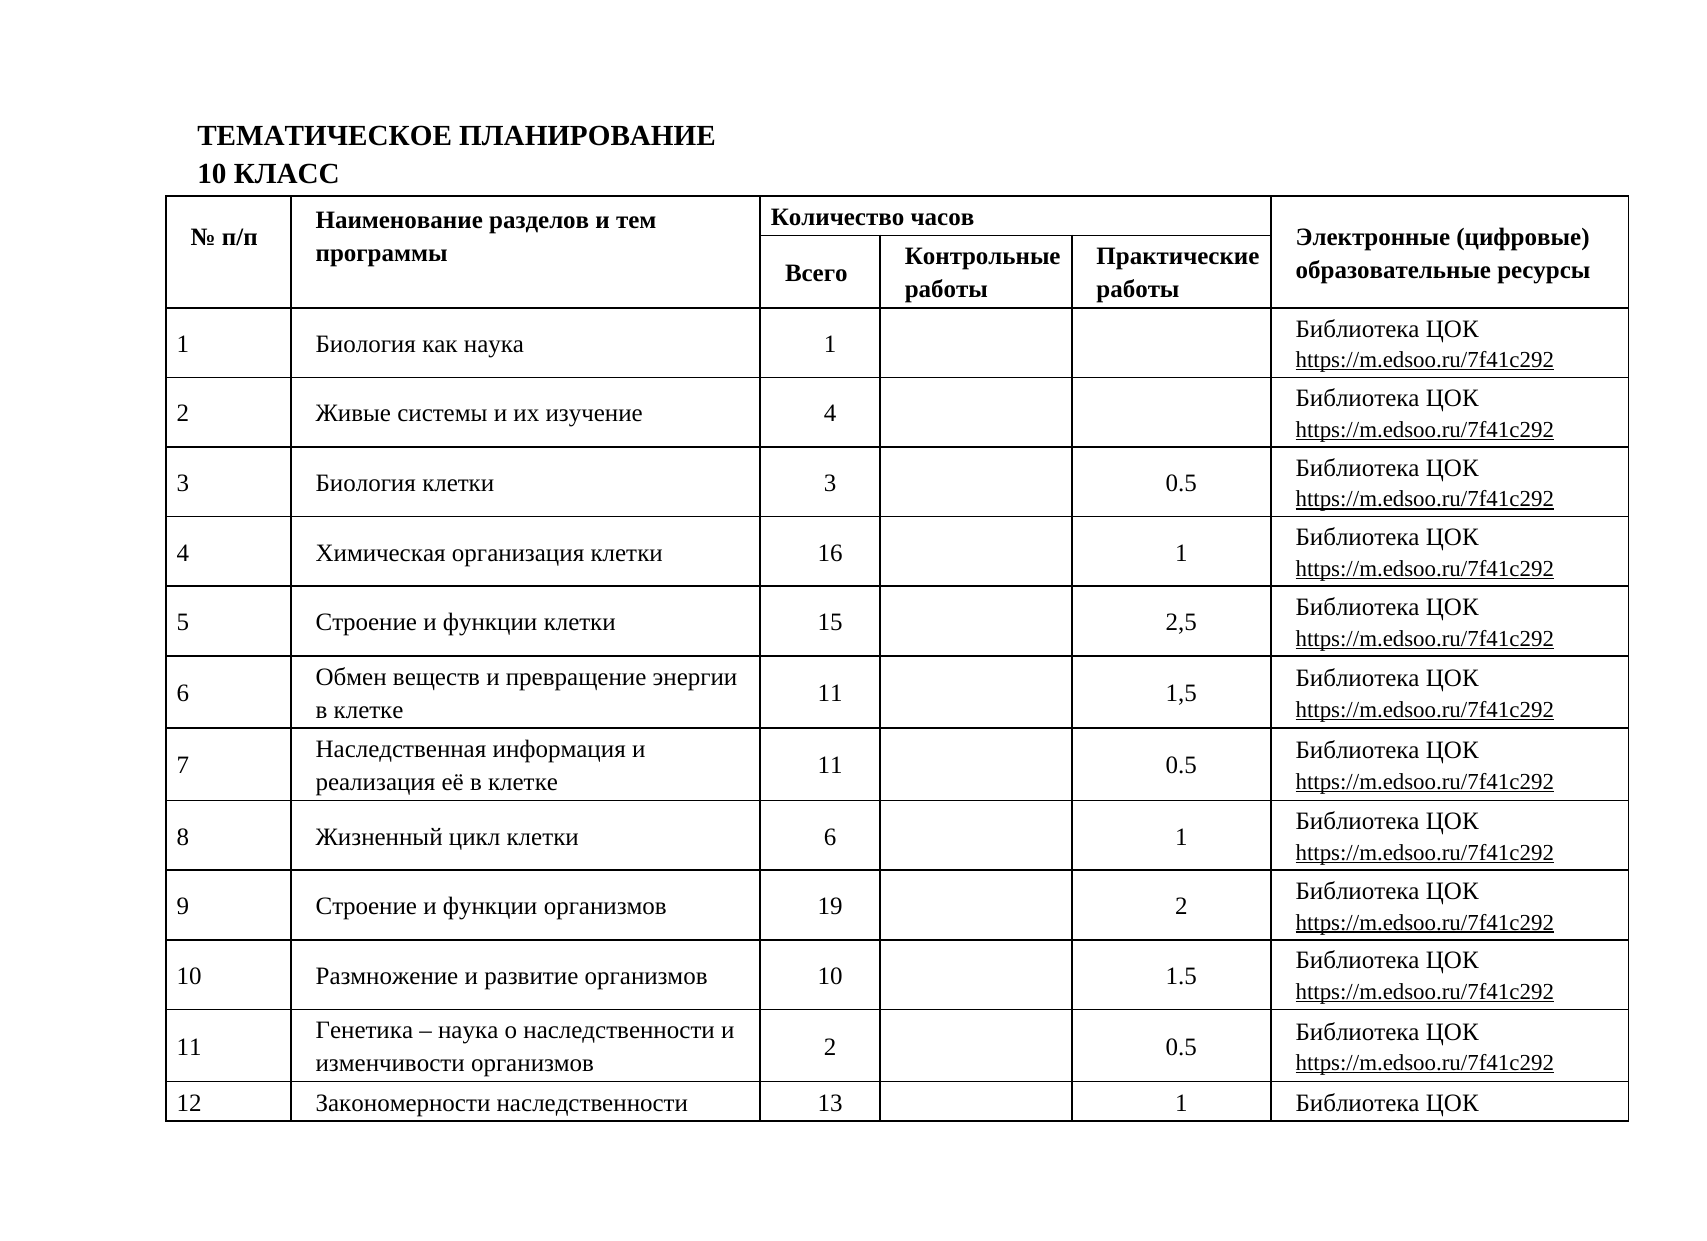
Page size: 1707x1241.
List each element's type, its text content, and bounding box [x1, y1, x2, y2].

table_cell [292, 1082, 759, 1120]
table_cell [881, 801, 1071, 869]
table_cell Наследственная информация и реализация её в клетке [292, 729, 759, 800]
table_cell [881, 309, 1071, 377]
table_cell 7 [167, 729, 290, 800]
table_cell Библиотека ЦОК https://m.edsoo.ru/7f41c292 [1272, 871, 1628, 939]
table_cell 11 [167, 1010, 290, 1081]
table_cell 1 [1073, 801, 1270, 869]
table_cell 2 [1073, 871, 1270, 939]
table_cell 9 [167, 871, 290, 939]
table_cell Библиотека ЦОК https://m.edsoo.ru/7f41c292 [1272, 517, 1628, 585]
table_cell [881, 1082, 1071, 1120]
table_cell 10 [167, 941, 290, 1008]
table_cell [1272, 1082, 1628, 1120]
text ТЕМАТИЧЕСКОЕ ПЛАНИРОВАНИЕ [190, 118, 1618, 152]
table_cell 11 [761, 657, 879, 727]
table_cell [1073, 378, 1270, 446]
table_cell 15 [761, 587, 879, 655]
table_cell Библиотека ЦОК https://m.edsoo.ru/7f41c292 [1272, 801, 1628, 869]
table_cell 5 [167, 587, 290, 655]
text 10 КЛАСС [190, 157, 1618, 190]
table_cell 1 [761, 309, 879, 377]
table_cell 6 [761, 801, 879, 869]
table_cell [1272, 1010, 1628, 1081]
table_cell Библиотека ЦОК https://m.edsoo.ru/7f41c292 [1272, 657, 1628, 727]
table_cell Всего [761, 236, 879, 307]
table_cell Библиотека ЦОК https://m.edsoo.ru/7f41c292 [1272, 448, 1628, 516]
table_cell Биология как наука [292, 309, 759, 377]
table_cell [1073, 309, 1270, 377]
table_cell Библиотека ЦОК https://m.edsoo.ru/7f41c292 [1272, 378, 1628, 446]
table_cell [881, 941, 1071, 1008]
table_header Электронные (цифровые) образовательные ресурсы [1272, 197, 1628, 307]
table_cell 6 [167, 657, 290, 727]
table_cell [881, 517, 1071, 585]
table_cell [881, 1010, 1071, 1081]
table_cell [881, 378, 1071, 446]
table_cell 0.5 [1073, 448, 1270, 516]
table_cell 8 [167, 801, 290, 869]
table_cell Генетика – наука о наследственности и изменчивости организмов [292, 1010, 759, 1081]
table_cell 11 [761, 729, 879, 800]
table_cell 2 [167, 378, 290, 446]
table_cell 1 [1073, 1082, 1270, 1120]
table_cell 0.5 [1073, 1010, 1270, 1081]
table_cell 4 [761, 378, 879, 446]
table_cell Химическая организация клетки [292, 517, 759, 585]
table_cell Строение и функции клетки [292, 587, 759, 655]
table_cell 3 [167, 448, 290, 516]
table_cell 2,5 [1073, 587, 1270, 655]
table_header Наименование разделов и тем программы [292, 197, 759, 307]
table_cell 12 [167, 1082, 290, 1120]
table_cell 13 [761, 1082, 879, 1120]
table_cell [881, 871, 1071, 939]
table_cell 3 [761, 448, 879, 516]
table_cell 1,5 [1073, 657, 1270, 727]
table_cell 19 [761, 871, 879, 939]
table_cell [881, 587, 1071, 655]
table_cell Строение и функции организмов [292, 871, 759, 939]
table_cell 1.5 [1073, 941, 1270, 1008]
table_cell 1 [167, 309, 290, 377]
table_cell [881, 448, 1071, 516]
table_cell Библиотека ЦОК https://m.edsoo.ru/7f41c292 [1272, 941, 1628, 1008]
table_cell Библиотека ЦОК https://m.edsoo.ru/7f41c292 [1272, 587, 1628, 655]
table_cell 1 [1073, 517, 1270, 585]
table_cell Библиотека ЦОК https://m.edsoo.ru/7f41c292 [1272, 309, 1628, 377]
table_cell Живые системы и их изучение [292, 378, 759, 446]
table_cell [881, 729, 1071, 800]
table_header № п/п [167, 197, 290, 307]
table_cell Размножение и развитие организмов [292, 941, 759, 1008]
table_cell Практические работы [1073, 236, 1270, 307]
table_cell Биология клетки [292, 448, 759, 516]
table_cell Жизненный цикл клетки [292, 801, 759, 869]
table_header Количество часов [761, 197, 1270, 234]
table_cell Библиотека ЦОК https://m.edsoo.ru/7f41c292 [1272, 729, 1628, 800]
table_cell [881, 657, 1071, 727]
table_cell 4 [167, 517, 290, 585]
table_cell Обмен веществ и превращение энергии в клетке [292, 657, 759, 727]
table_cell 10 [761, 941, 879, 1008]
table_cell Контрольные работы [881, 236, 1071, 307]
table_cell 2 [761, 1010, 879, 1081]
table_cell 16 [761, 517, 879, 585]
table_cell 0.5 [1073, 729, 1270, 800]
